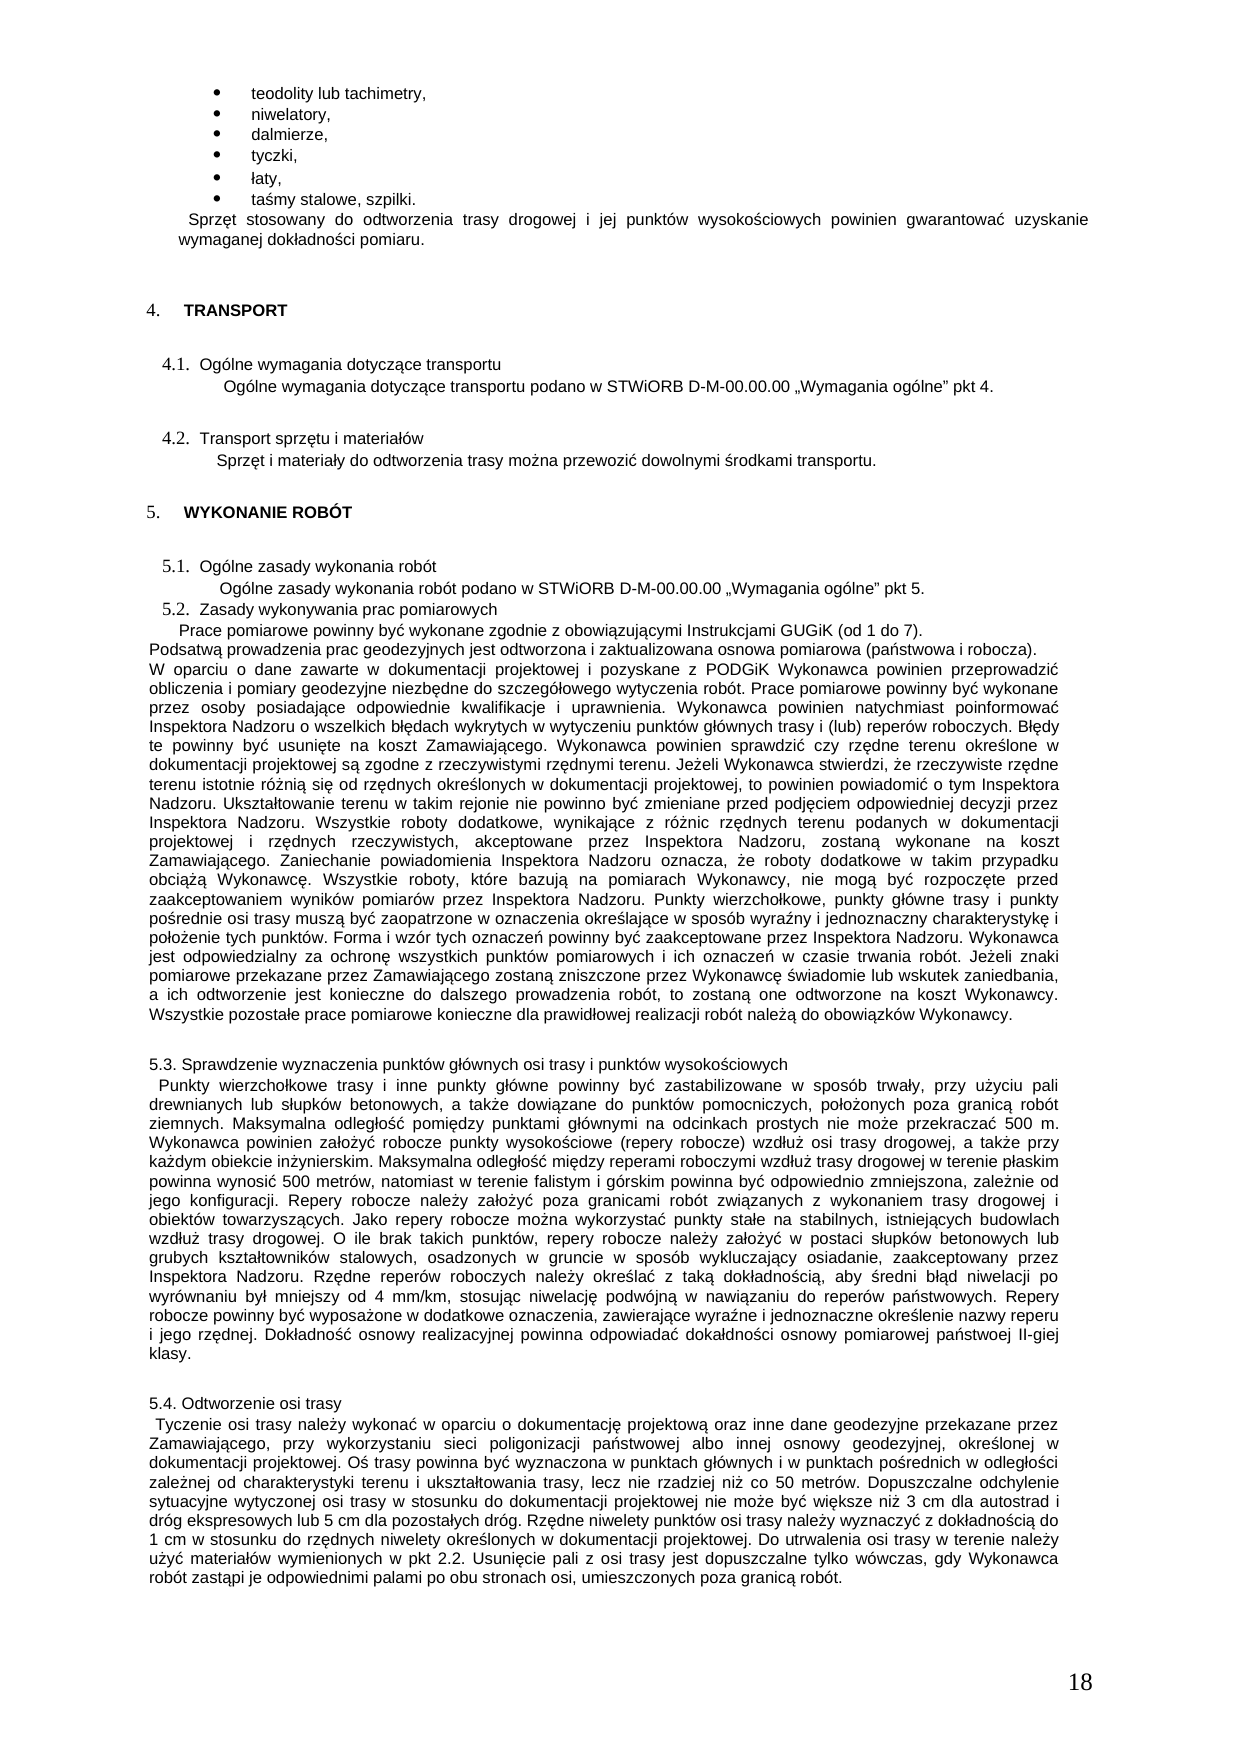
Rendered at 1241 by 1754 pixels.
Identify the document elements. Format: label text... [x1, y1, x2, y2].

list Ogólne wymagania dotyczące transportu [162, 353, 1092, 375]
list TRANSPORT [146, 299, 1092, 320]
text W oparciu o dane zawarte w dokumentacji projektowej i pozyskane z PODGiK Wykonawca powinien przeprowadzić obliczenia i pomiary geodezyjne niezbędne do szczegółowego wytyczenia robót. Prace pomiarowe powinny być wykonane przez osoby posiadające odpowiednie kwalifikacje i uprawnienia. Wykonawca powinien natychmiast poinformować Inspektora Nadzoru o wszelkich błędach wykrytych w wytyczeniu punktów głównych trasy i (lub) reperów roboczych. Błędy te powinny być usunięte na koszt Zamawiającego. Wykonawca powinien sprawdzić czy rzędne terenu określone w dokumentacji projektowej są zgodne z rzeczywistymi rzędnymi terenu. Jeżeli Wykonawca stwierdzi, że rzeczywiste rzędne terenu istotnie różnią się od rzędnych określonych w dokumentacji projektowej, to powinien powiadomić o tym Inspektora Nadzoru. Ukształtowanie terenu w takim rejonie nie powinno być zmieniane przed podjęciem odpowiedniej decyzji przez Inspektora Nadzoru. Wszystkie roboty dodatkowe, wynikające z różnic rzędnych terenu podanych w dokumentacji projektowej i rzędnych rzeczywistych, akceptowane przez Inspektora Nadzoru, zostaną wykonane na koszt Zamawiającego. Zaniechanie powiadomienia Inspektora Nadzoru oznacza, że roboty dodatkowe w takim przypadku obciążą Wykonawcę. Wszystkie roboty, które bazują na pomiarach Wykonawcy, nie mogą być rozpoczęte przed zaakceptowaniem wyników pomiarów przez Inspektora Nadzoru. Punkty wierzchołkowe, punkty główne trasy i punkty pośrednie osi trasy muszą być zaopatrzone w oznaczenia określające w sposób wyraźny i jednoznaczny charakterystykę i położenie tych punktów. Forma i wzór tych oznaczeń powinny być zaakceptowane przez Inspektora Nadzoru. Wykonawca jest odpowiedzialny za ochronę wszystkich punktów pomiarowych i ich oznaczeń w czasie trwania robót. Jeżeli znaki pomiarowe przekazane przez Zamawiającego zostaną zniszczone przez Wykonawcę świadomie lub wskutek zaniedbania, a ich odtworzenie jest konieczne do dalszego prowadzenia robót, to zostaną one odtworzone na koszt Wykonawcy. Wszystkie pozostałe prace pomiarowe konieczne dla prawidłowej realizacji robót należą do obowiązków Wykonawcy. [149, 659, 1060, 1023]
list niwelatory, [214, 104, 1090, 124]
list Transport sprzętu i materiałów [162, 427, 1092, 448]
list WYKONANIE ROBÓT [146, 501, 1092, 522]
text Podsatwą prowadzenia prac geodezyjnych jest odtworzona i zaktualizowana osnowa pomiarowa (państwowa i robocza). [149, 640, 1090, 659]
text Sprzęt i materiały do odtworzenia trasy można przewozić dowolnymi środkami transportu. [148, 450, 1092, 469]
list teodolity lub tachimetry, [214, 83, 1090, 103]
list Zasady wykonywania prac pomiarowych [162, 598, 1092, 619]
text 5.3. Sprawdzenie wyznaczenia punktów głównych osi trasy i punktów wysokościowych [149, 1054, 1092, 1074]
text Ogólne wymagania dotyczące transportu podano w STWiORB D-M-00.00.00 „Wymagania ogólne” pkt 4. [148, 377, 1092, 396]
text Punkty wierzchołkowe trasy i inne punkty główne powinny być zastabilizowane w sposób trwały, przy użyciu pali drewnianych lub słupków betonowych, a także dowiązane do punktów pomocniczych, położonych poza granicą robót ziemnych. Maksymalna odległość pomiędzy punktami głównymi na odcinkach prostych nie może przekraczać 500 m. Wykonawca powinien założyć robocze punkty wysokościowe (repery robocze) wzdłuż osi trasy drogowej, a także przy każdym obiekcie inżynierskim. Maksymalna odległość między reperami roboczymi wzdłuż trasy drogowej w terenie płaskim powinna wynosić 500 metrów, natomiast w terenie falistym i górskim powinna być odpowiednio zmniejszona, zależnie od jego konfiguracji. Repery robocze należy założyć poza granicami robót związanych z wykonaniem trasy drogowej i obiektów towarzyszących. Jako repery robocze można wykorzystać punkty stałe na stabilnych, istniejących budowlach wzdłuż trasy drogowej. O ile brak takich punktów, repery robocze należy założyć w postaci słupków betonowych lub grubych kształtowników stalowych, osadzonych w gruncie w sposób wykluczający osiadanie, zaakceptowany przez Inspektora Nadzoru. Rzędne reperów roboczych należy określać z taką dokładnością, aby średni błąd niwelacji po wyrównaniu był mniejszy od 4 mm/km, stosując niwelację podwójną w nawiązaniu do reperów państwowych. Repery robocze powinny być wyposażone w dodatkowe oznaczenia, zawierające wyraźne i jednoznaczne określenie nazwy reperu i jego rzędnej. Dokładność osnowy realizacyjnej powinna odpowiadać dokałdności osnowy pomiarowej państwoej II-giej klasy. [149, 1076, 1060, 1363]
text Ogólne zasady wykonania robót podano w STWiORB D-M-00.00.00 „Wymagania ogólne” pkt 5. [148, 578, 1092, 598]
list Ogólne zasady wykonania robót [162, 555, 1092, 577]
text Prace pomiarowe powinny być wykonane zgodnie z obowiązującymi Instrukcjami GUGiK (od 1 do 7). [178, 621, 1090, 640]
list łaty, [214, 169, 1090, 188]
text 5.4. Odtworzenie osi trasy [149, 1394, 1092, 1413]
list taśmy stalowe, szpilki. [214, 189, 1090, 209]
text Tyczenie osi trasy należy wykonać w oparciu o dokumentację projektową oraz inne dane geodezyjne przekazane przez Zamawiającego, przy wykorzystaniu sieci poligonizacji państwowej albo innej osnowy geodezyjnej, określonej w dokumentacji projektowej. Oś trasy powinna być wyznaczona w punktach głównych i w punktach pośrednich w odległości zależnej od charakterystyki terenu i ukształtowania trasy, lecz nie rzadziej niż co 50 metrów. Dopuszczalne odchylenie sytuacyjne wytyczonej osi trasy w stosunku do dokumentacji projektowej nie może być większe niż 3 cm dla autostrad i dróg ekspresowych lub 5 cm dla pozostałych dróg. Rzędne niwelety punktów osi trasy należy wyznaczyć z dokładnością do 1 cm w stosunku do rzędnych niwelety określonych w dokumentacji projektowej. Do utrwalenia osi trasy w terenie należy użyć materiałów wymienionych w pkt 2.2. Usunięcie pali z osi trasy jest dopuszczalne tylko wówczas, gdy Wykonawca robót zastąpi je odpowiednimi palami po obu stronach osi, umieszczonych poza granicą robót. [149, 1415, 1060, 1587]
text Sprzęt stosowany do odtworzenia trasy drogowej i jej punktów wysokościowych powinien gwarantować uzyskanie wymaganej dokładności pomiaru. [178, 210, 1090, 248]
list dalmierze, [214, 125, 1090, 145]
list tyczki, [214, 146, 1090, 165]
